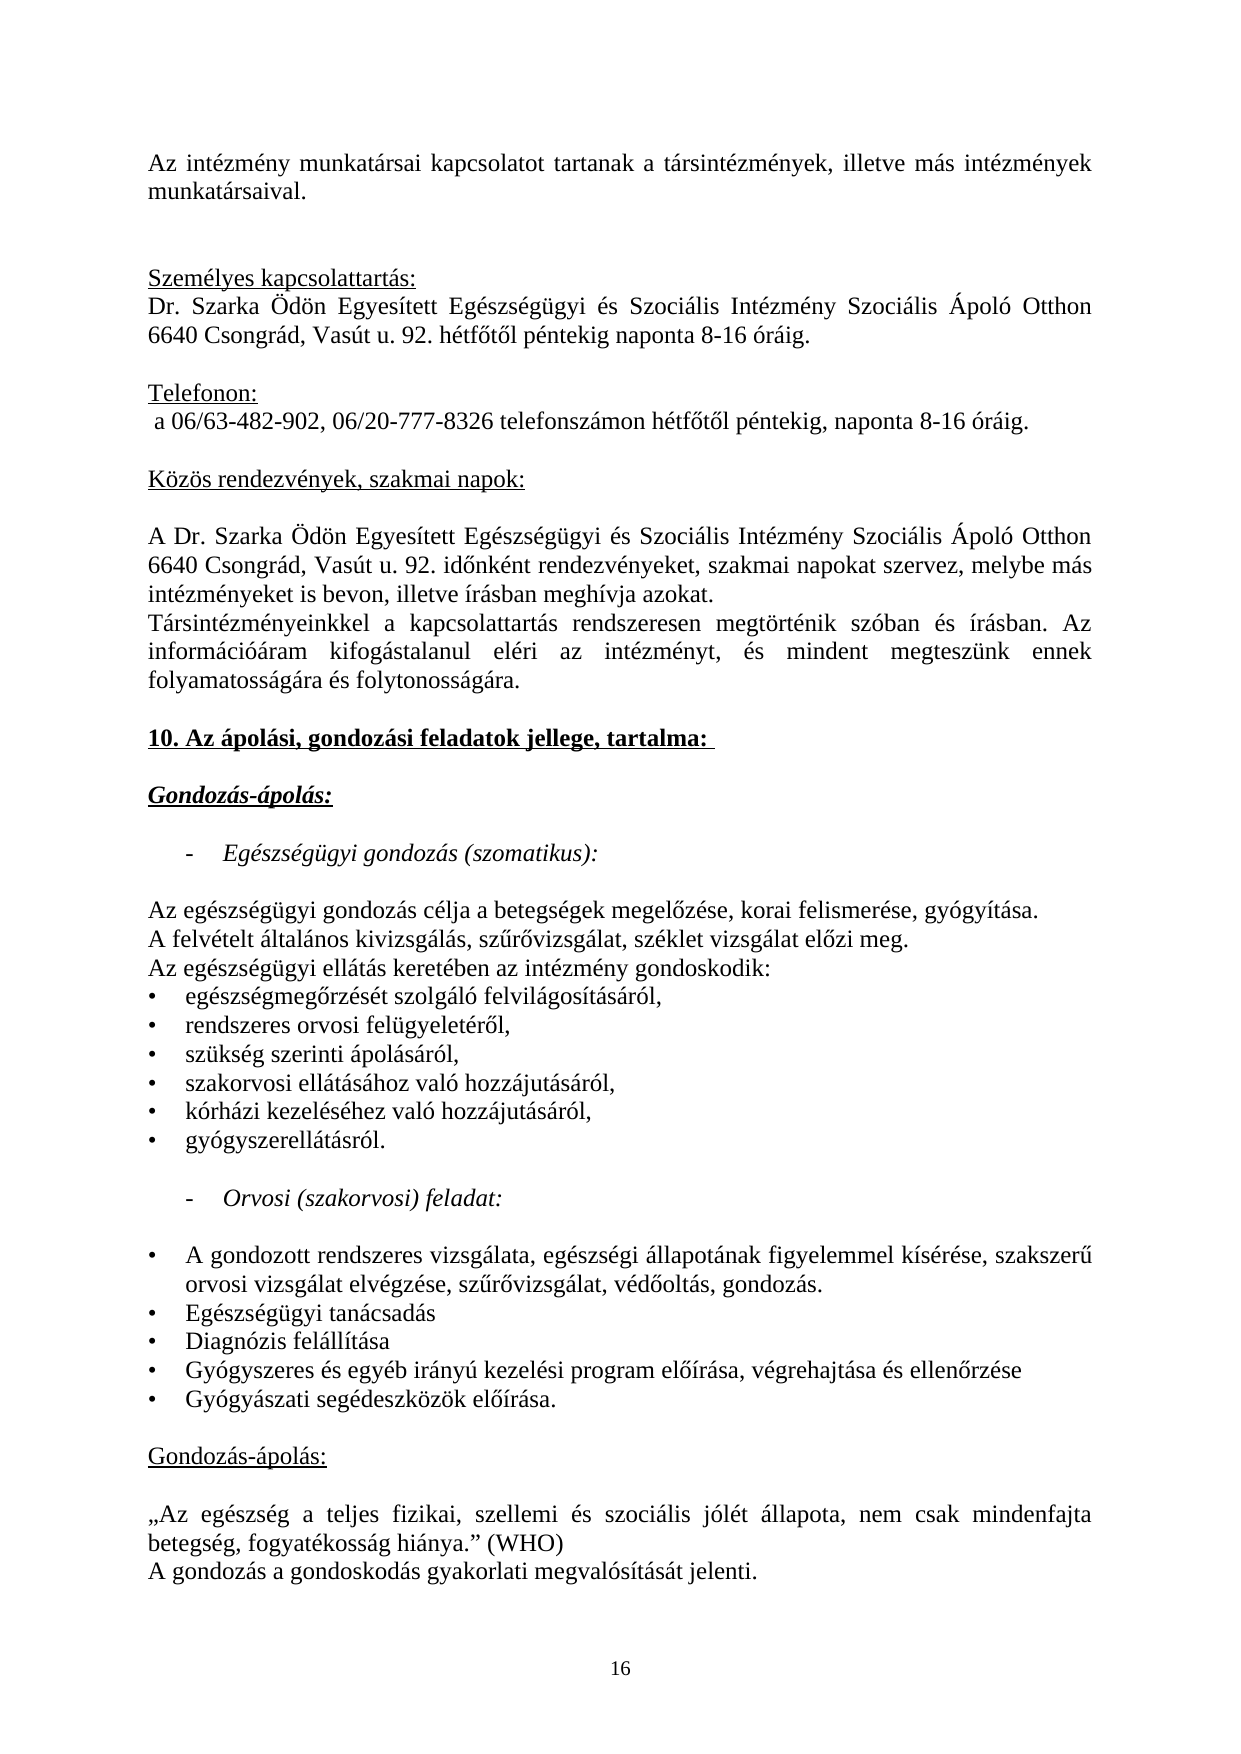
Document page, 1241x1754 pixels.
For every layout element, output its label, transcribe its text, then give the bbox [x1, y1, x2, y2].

text • egészségmegőrzését szolgáló felvilágosításáról, [148, 981, 1093, 1010]
text • A gondozott rendszeres vizsgálata, egészségi állapotának figyelemmel kísérése, szakszerű orvosi vizsgálat elvégzése, szűrővizsgálat, védőoltás, gondozás. [148, 1240, 1093, 1298]
text • Gyógyszeres és egyéb irányú kezelési program előírása, végrehajtása és ellenőrzése [148, 1355, 1093, 1384]
text Személyes kapcsolattartás: [148, 263, 1093, 291]
text Dr. Szarka Ödön Egyesített Egészségügyi és Szociális Intézmény Szociális Ápoló Otthon 6640 Csongrád, Vasút u. 92. hétfőtől péntekig naponta 8-16 óráig. [148, 291, 1093, 349]
text Közös rendezvények, szakmai napok: [148, 464, 1093, 493]
text 10. Az ápolási, gondozási feladatok jellege, tartalma: [148, 723, 1093, 751]
list Orvosi (szakorvosi) feladat: [185, 1183, 1093, 1211]
text A felvételt általános kivizsgálás, szűrővizsgálat, széklet vizsgálat előzi meg. [148, 924, 1093, 953]
text Társintézményeinkkel a kapcsolattartás rendszeresen megtörténik szóban és írásban. Az információáram kifogástalanul eléri az intézményt, és mindent megteszünk ennek folyamatosságára és folytonosságára. [148, 608, 1093, 694]
list Egészségügyi gondozás (szomatikus): [185, 838, 1093, 866]
text A Dr. Szarka Ödön Egyesített Egészségügyi és Szociális Intézmény Szociális Ápoló Otthon 6640 Csongrád, Vasút u. 92. időnként rendezvényeket, szakmai napokat szervez, melybe más intézményeket is bevon, illetve írásban meghívja azokat. [148, 521, 1093, 608]
text Gondozás-ápolás: [148, 780, 1093, 809]
text • rendszeres orvosi felügyeletéről, [148, 1010, 1093, 1039]
text • szakorvosi ellátásához való hozzájutásáról, [148, 1068, 1093, 1096]
text Az egészségügyi ellátás keretében az intézmény gondoskodik: [148, 953, 1093, 981]
text • szükség szerinti ápolásáról, [148, 1039, 1093, 1068]
text • gyógyszerellátásról. [148, 1125, 1093, 1154]
text „Az egészség a teljes fizikai, szellemi és szociális jólét állapota, nem csak mindenfajta betegség, fogyatékosság hiánya.” (WHO) [148, 1499, 1093, 1556]
text • Diagnózis felállítása [148, 1326, 1093, 1355]
text • Egészségügyi tanácsadás [148, 1298, 1093, 1326]
text Az egészségügyi gondozás célja a betegségek megelőzése, korai felismerése, gyógyítása. [148, 895, 1093, 924]
text a 06/63-482-902, 06/20-777-8326 telefonszámon hétfőtől péntekig, naponta 8-16 óráig. [148, 406, 1093, 435]
text • kórházi kezeléséhez való hozzájutásáról, [148, 1096, 1093, 1125]
text • Gyógyászati segédeszközök előírása. [148, 1384, 1093, 1413]
text Az intézmény munkatársai kapcsolatot tartanak a társintézmények, illetve más intézmények munkatársaival. [148, 148, 1093, 205]
text Gondozás-ápolás: [148, 1441, 1093, 1470]
text Telefonon: [148, 378, 1093, 406]
text A gondozás a gondoskodás gyakorlati megvalósítását jelenti. [148, 1556, 1093, 1585]
